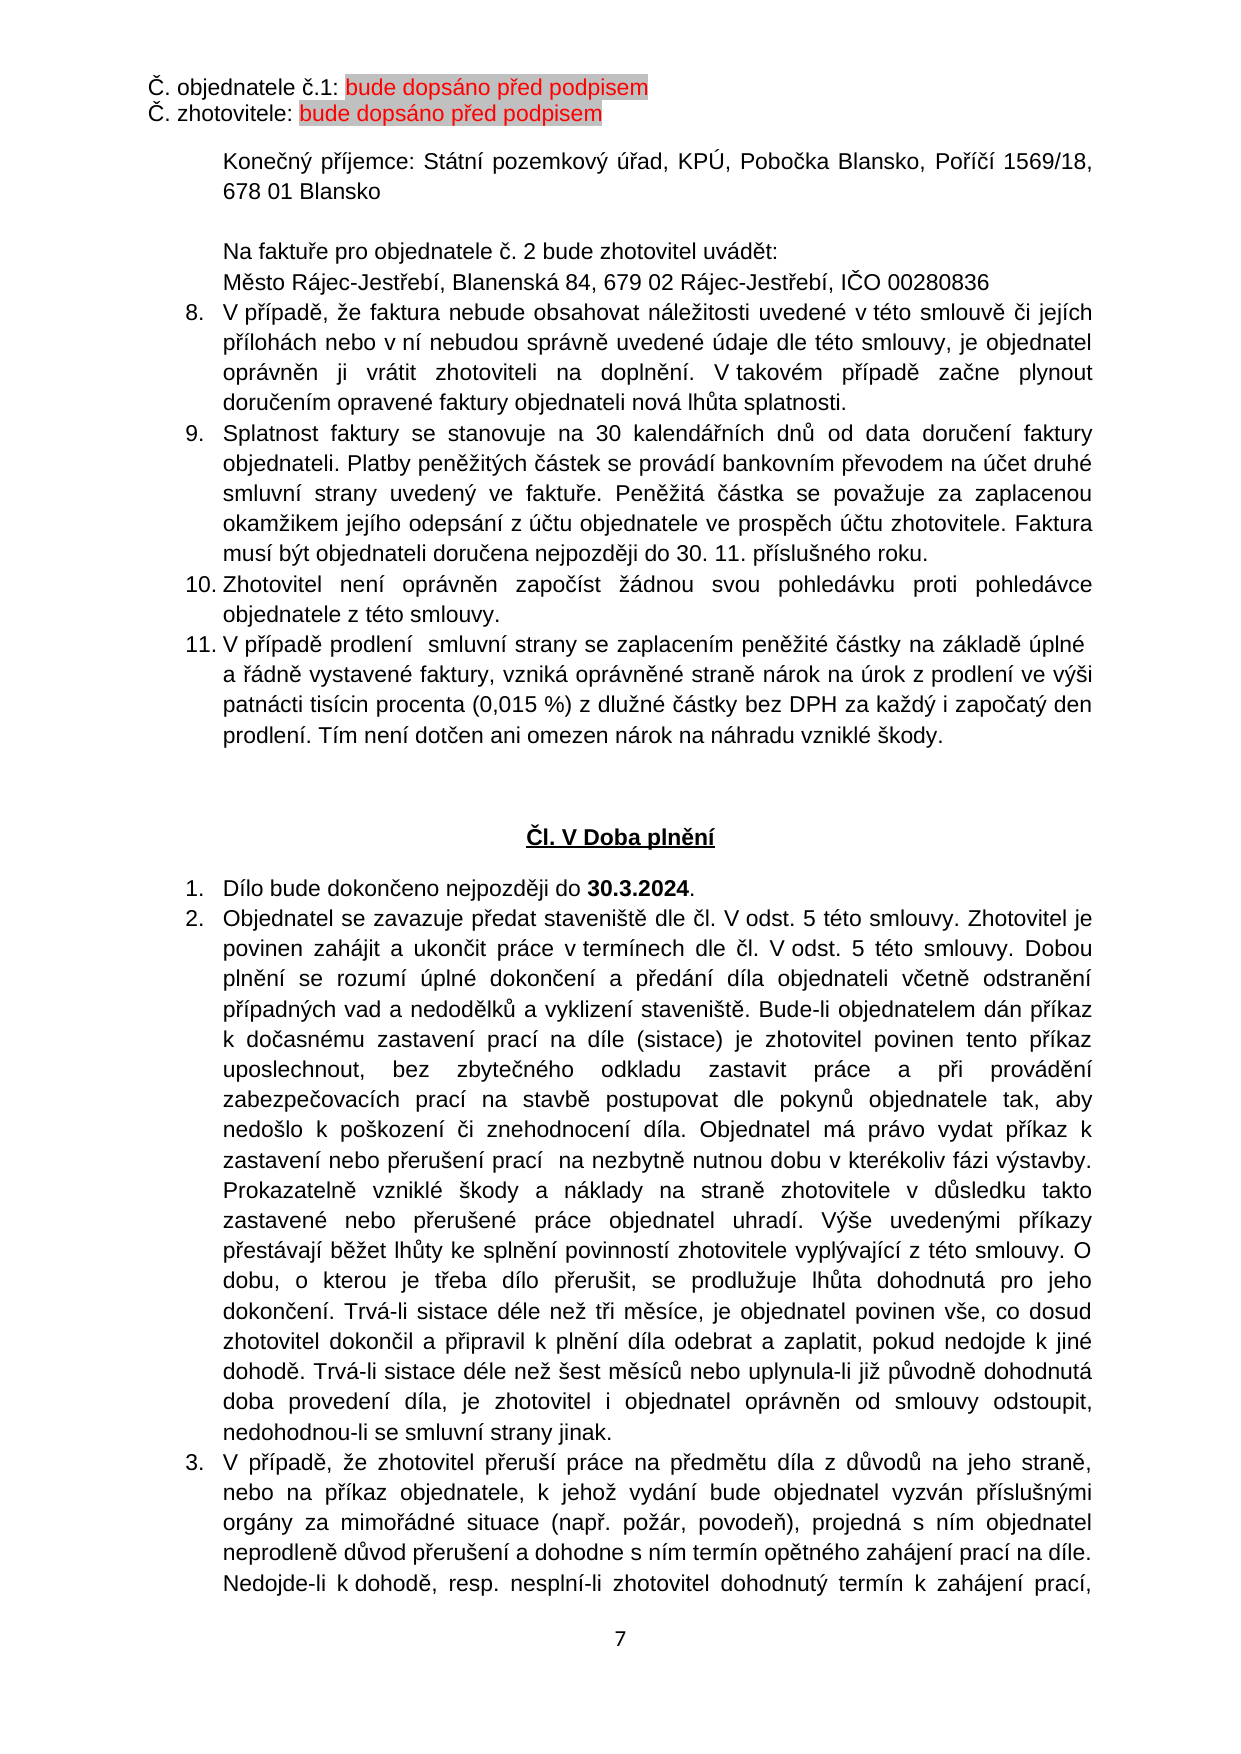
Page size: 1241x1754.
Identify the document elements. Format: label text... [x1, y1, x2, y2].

list V případě, že faktura nebude obsahovat náležitosti uvedené v této smlouvě či jejích přílohách nebo v ní nebudou správně uvedené údaje dle této smlouvy, je objednatel oprávněn ji vrátit zhotoviteli na doplnění. V takovém případě začne plynout doručením opravené faktury objednateli nová lhůta splatnosti. [185, 299, 1093, 416]
list Dílo bude dokončeno nejpozději do 30.3.2024. [185, 875, 1093, 901]
list Objednatel se zavazuje předat staveniště dle čl. V odst. 5 této smlouvy. Zhotovitel je povinen zahájit a ukončit práce v termínech dle čl. V odst. 5 této smlouvy. Dobou plnění se rozumí úplné dokončení a předání díla objednateli včetně odstranění případných vad a nedodělků a vyklizení staveniště. Bude-li objednatelem dán příkaz k dočasnému zastavení prací na díle (sistace) je zhotovitel povinen tento příkaz uposlechnout, bez zbytečného odkladu zastavit práce a při provádění zabezpečovacích prací na stavbě postupovat dle pokynů objednatele tak, aby nedošlo k poškození či znehodnocení díla. Objednatel má právo vydat příkaz k zastavení nebo přerušení prací na nezbytně nutnou dobu v kterékoliv fázi výstavby. Prokazatelně vzniklé škody a náklady na straně zhotovitele v důsledku takto zastavené nebo přerušené práce objednatel uhradí. Výše uvedenými příkazy přestávají běžet lhůty ke splnění povinností zhotovitele vyplývající z této smlouvy. O dobu, o kterou je třeba dílo přerušit, se prodlužuje lhůta dohodnutá pro jeho dokončení. Trvá-li sistace déle než tři měsíce, je objednatel povinen vše, co dosud zhotovitel dokončil a připravil k plnění díla odebrat a zaplatit, pokud nedojde k jiné dohodě. Trvá-li sistace déle než šest měsíců nebo uplynula-li již původně dohodnutá doba provedení díla, je zhotovitel i objednatel oprávněn od smlouvy odstoupit, nedohodnou-li se smluvní strany jinak. [185, 905, 1093, 1445]
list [185, 1449, 1093, 1596]
list Město Rájec-Jestřebí, Blanenská 84, 679 02 Rájec-Jestřebí, IČO 00280836 [223, 268, 1093, 295]
list Konečný příjemce: Státní pozemkový úřad, KPÚ, Pobočka Blansko, Poříčí 1569/18, 678 01 Blansko [223, 148, 1093, 204]
list Zhotovitel není oprávněn započíst žádnou svou pohledávku proti pohledávce objednatele z této smlouvy. [185, 571, 1093, 627]
list Na faktuře pro objednatele č. 2 bude zhotovitel uvádět: [223, 238, 1093, 264]
list V případě prodlení smluvní strany se zaplacením peněžité částky na základě úplné a řádně vystavené faktury, vzniká oprávněné straně nárok na úrok z prodlení ve výši patnácti tisícin procenta (0,015 %) z dlužné částky bez DPH za každý i započatý den prodlení. Tím není dotčen ani omezen nárok na náhradu vzniklé škody. [185, 631, 1093, 748]
text Čl. V Doba plnění [148, 824, 1093, 850]
list Splatnost faktury se stanovuje na 30 kalendářních dnů od data doručení faktury objednateli. Platby peněžitých částek se provádí bankovním převodem na účet druhé smluvní strany uvedený ve faktuře. Peněžitá částka se považuje za zaplacenou okamžikem jejího odepsání z účtu objednatele ve prospěch účtu zhotovitele. Faktura musí být objednateli doručena nejpozději do 30. 11. příslušného roku. [185, 419, 1093, 567]
